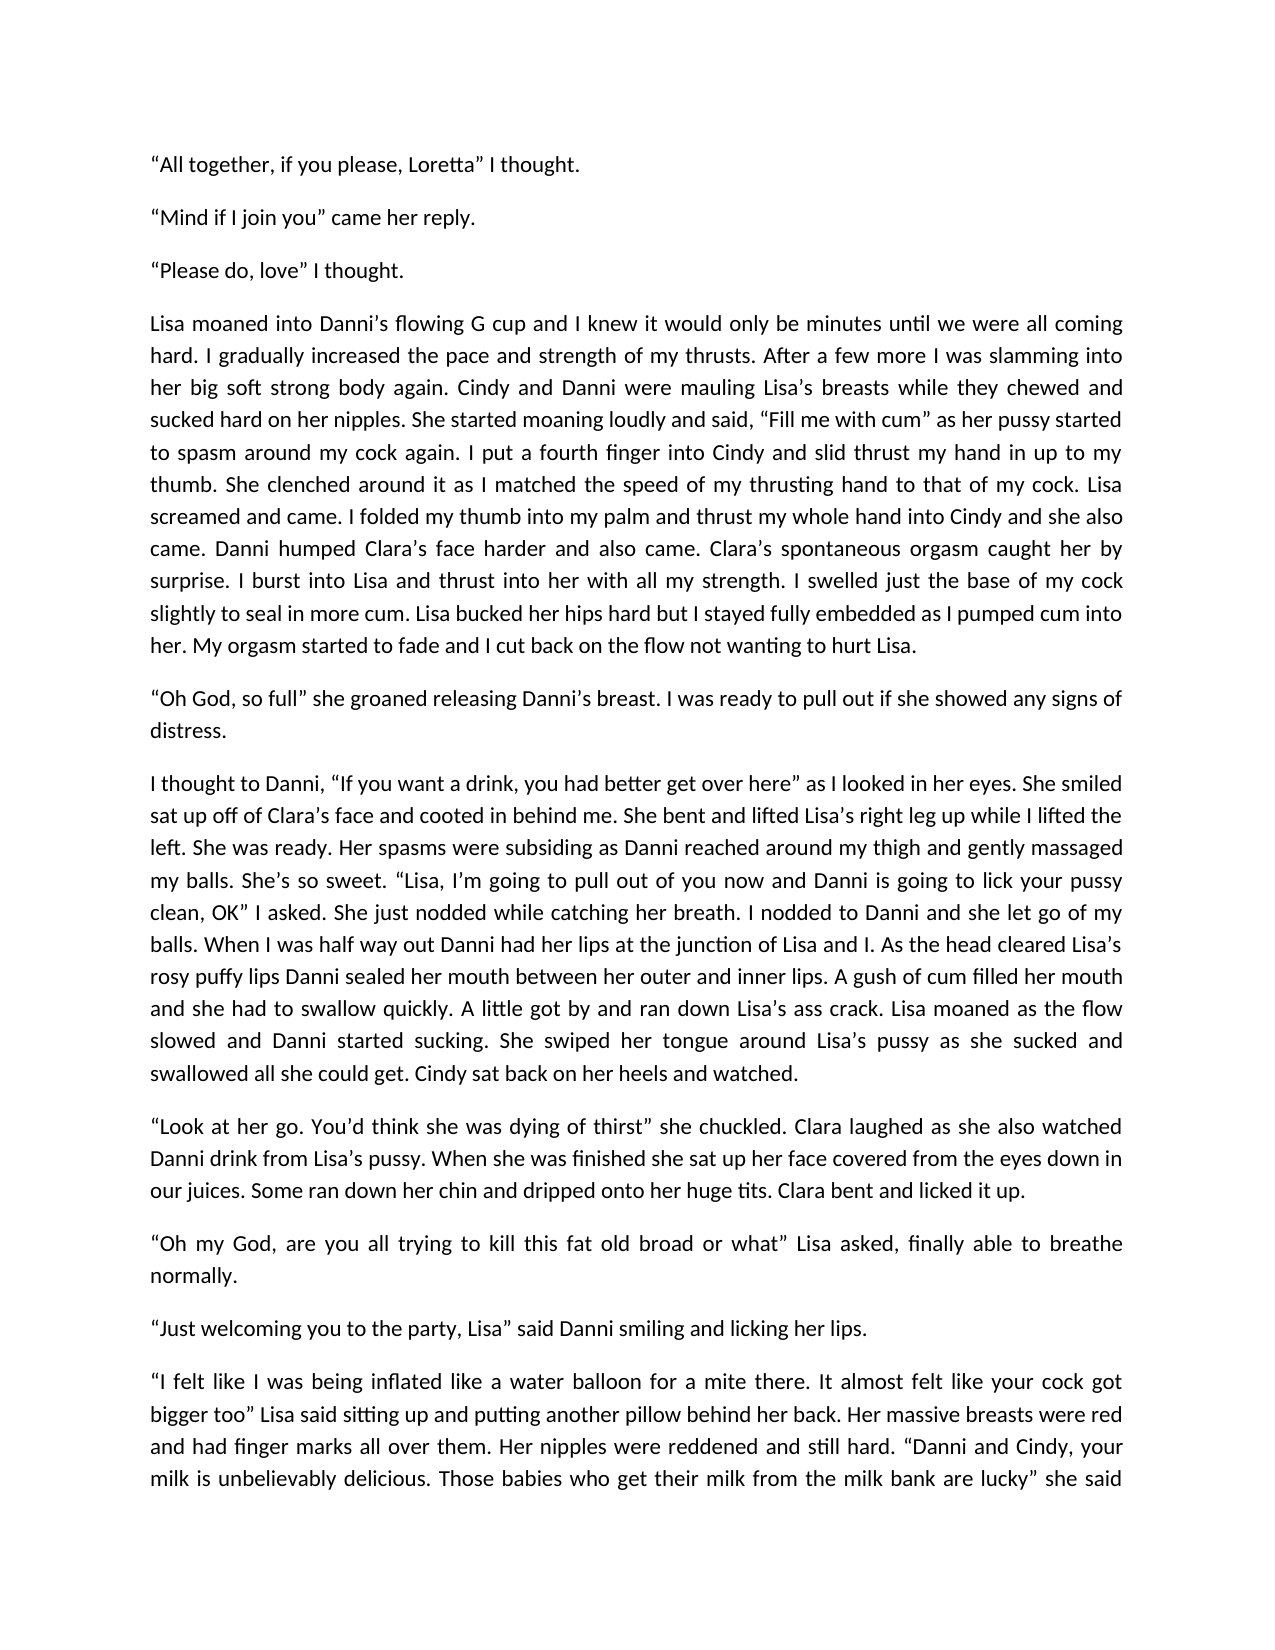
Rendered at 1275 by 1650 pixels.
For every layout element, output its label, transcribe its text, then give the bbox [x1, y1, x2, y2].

text I thought to Danni, “If you want a drink, you had better get over here” as I looked in her eyes. She smiled sat up off of Clara’s face and cooted in behind me. She bent and lifted Lisa’s right leg up while I lifted the left. She was ready. Her spasms were subsiding as Danni reached around my thigh and gently massaged my balls. She’s so sweet. “Lisa, I’m going to pull out of you now and Danni is going to lick your pussy clean, OK” I asked. She just nodded while catching her breath. I nodded to Danni and she let go of my balls. When I was half way out Danni had her lips at the junction of Lisa and I. As the head cleared Lisa’s rosy puffy lips Danni sealed her mouth between her outer and inner lips. A gush of cum filled her mouth and she had to swallow quickly. A little got by and ran down Lisa’s ass crack. Lisa moaned as the flow slowed and Danni started sucking. She swiped her tongue around Lisa’s pussy as she sucked and swallowed all she could get. Cindy sat back on her heels and watched. [150, 769, 1125, 1087]
text “Look at her go. You’d think she was dying of thirst” she chuckled. Clara laughed as she also watched Danni drink from Lisa’s pussy. When she was finished she sat up her face covered from the eyes down in our juices. Some ran down her chin and dripped onto her huge tits. Clara bent and licked it up. [150, 1112, 1125, 1204]
text “All together, if you please, Loretta” I thought. [150, 150, 1125, 178]
text “Oh God, so full” she groaned releasing Danni’s breast. I was ready to pull out if she showed any signs of distress. [150, 684, 1125, 744]
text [150, 1367, 1125, 1492]
text “Just welcoming you to the party, Lisa” said Danni smiling and licking her lips. [150, 1314, 1125, 1342]
text Lisa moaned into Danni’s flowing G cup and I knew it would only be minutes until we were all coming hard. I gradually increased the pace and strength of my thrusts. After a few more I was slamming into her big soft strong body again. Cindy and Danni were mauling Lisa’s breasts while they chewed and sucked hard on her nipples. She started moaning loudly and said, “Fill me with cum” as her pussy started to spasm around my cock again. I put a fourth finger into Cindy and slid thrust my hand in up to my thumb. She clenched around it as I matched the speed of my thrusting hand to that of my cock. Lisa screamed and came. I folded my thumb into my palm and thrust my whole hand into Cindy and she also came. Danni humped Clara’s face harder and also came. Clara’s spontaneous orgasm caught her by surprise. I burst into Lisa and thrust into her with all my strength. I swelled just the base of my cock slightly to seal in more cum. Lisa bucked her hips hard but I stayed fully embedded as I pumped cum into her. My orgasm started to fade and I cut back on the flow not wanting to hurt Lisa. [150, 309, 1125, 659]
text “Mind if I join you” came her reply. [150, 203, 1125, 231]
text “Oh my God, are you all trying to kill this fat old broad or what” Lisa asked, finally able to breathe normally. [150, 1229, 1125, 1289]
text “Please do, love” I thought. [150, 256, 1125, 284]
